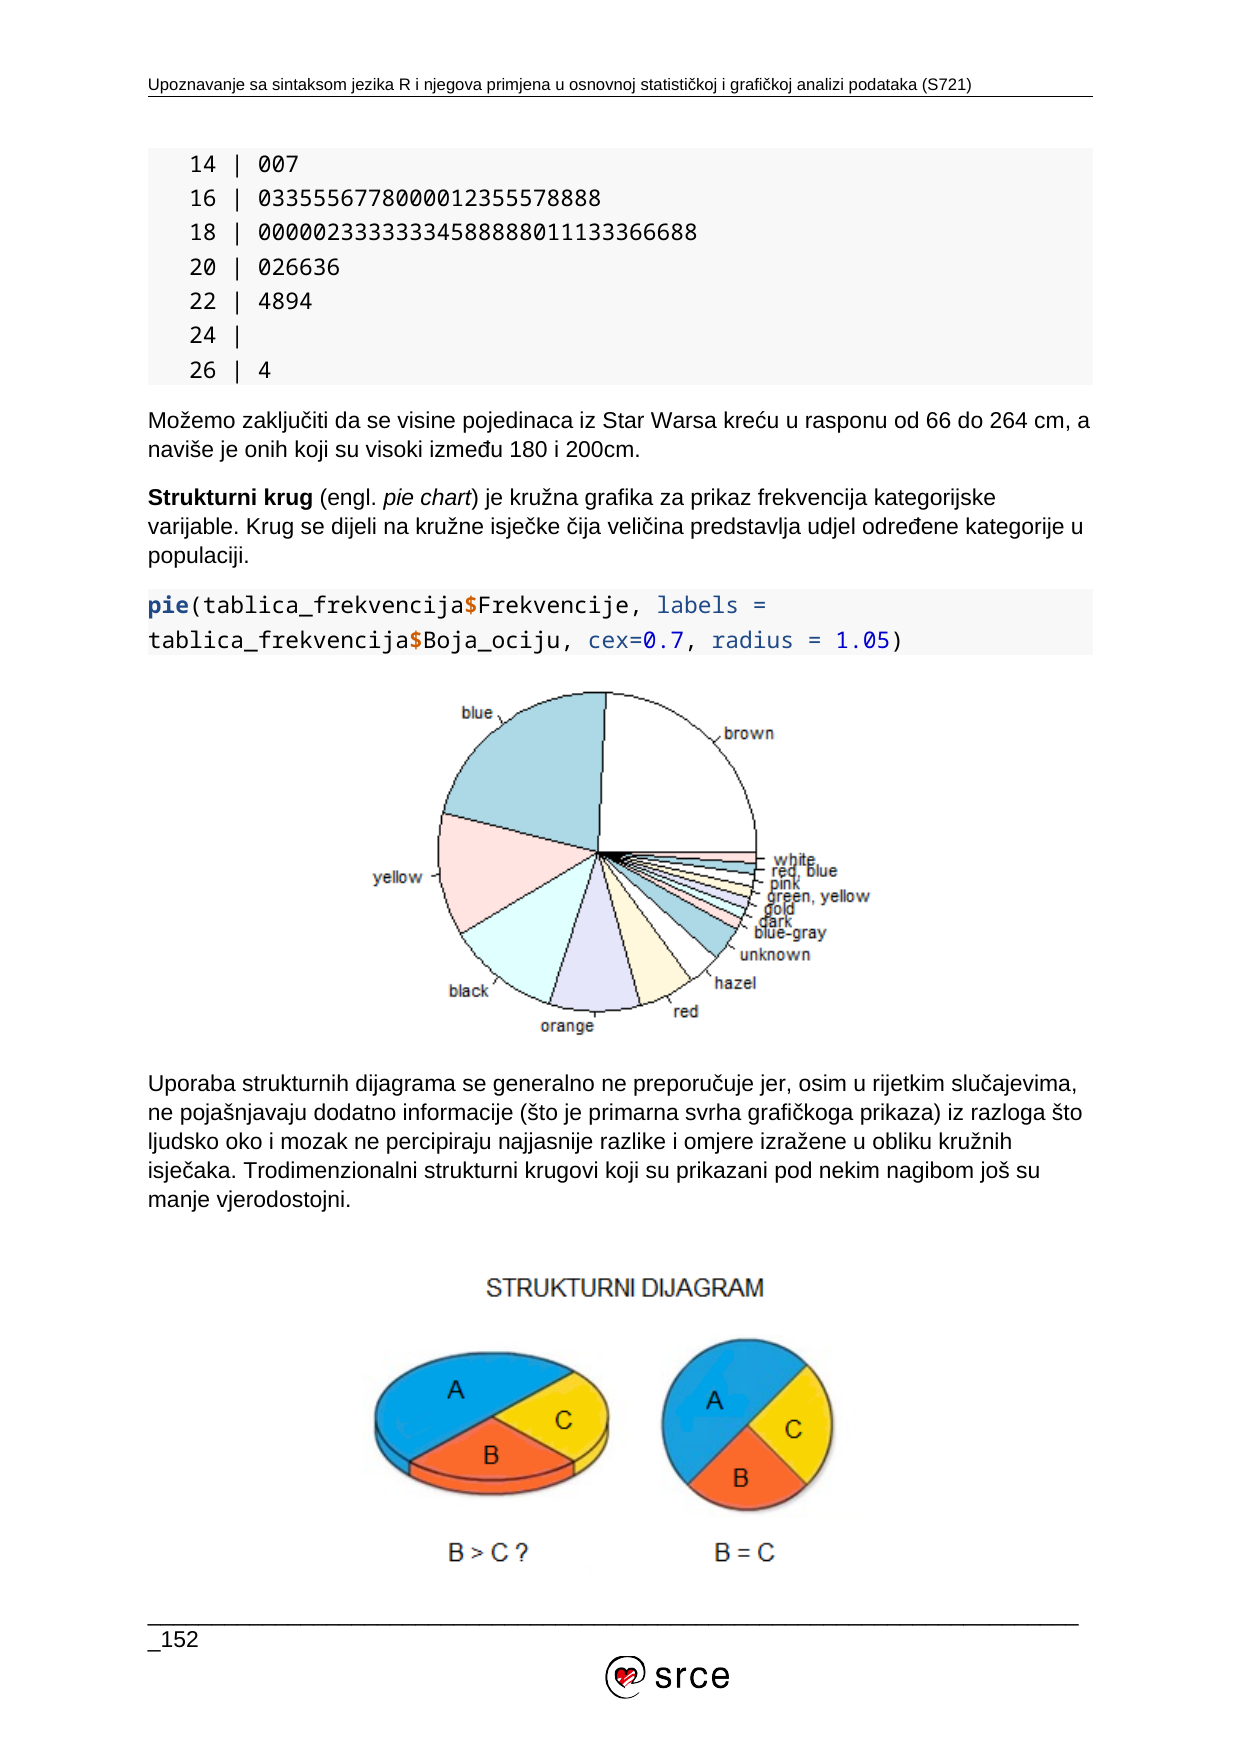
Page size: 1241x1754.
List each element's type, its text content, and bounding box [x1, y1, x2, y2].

text Možemo zaključiti da se visine pojedinaca iz Star Warsa kreću u rasponu od 66 do 264 cm, a naviše je onih koji su visoki između 180 i 200cm. [148, 407, 1093, 462]
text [148, 148, 1093, 385]
text Strukturni krug (engl. pie chart) je kružna grafika za prikaz frekvencija kategorijske varijable. Krug se dijeli na kružne isječke čija veličina predstavlja udjel određene kategorije u populaciji. [148, 484, 1093, 568]
picture [293, 676, 947, 1049]
text Uporaba strukturnih dijagrama se generalno ne preporučuje jer, osim u rijetkim slučajevima, ne pojašnjavaju dodatno informacije (što je primarna svrha grafičkoga prikaza) iz razloga što ljudsko oko i mozak ne percipiraju najjasnije razlike i omjere izražene u obliku kružnih isječaka. Trodimenzionalni strukturni krugovi koji su prikazani pod nekim nagibom još su manje vjerodostojni. [148, 1070, 1093, 1212]
text pie(tablica_frekvencija$Frekvencije, labels = tablica_frekvencija$Boja_ociju, cex=0.7, radius = 1.05) [148, 589, 1093, 655]
picture [605, 1656, 729, 1699]
picture [346, 1233, 894, 1595]
